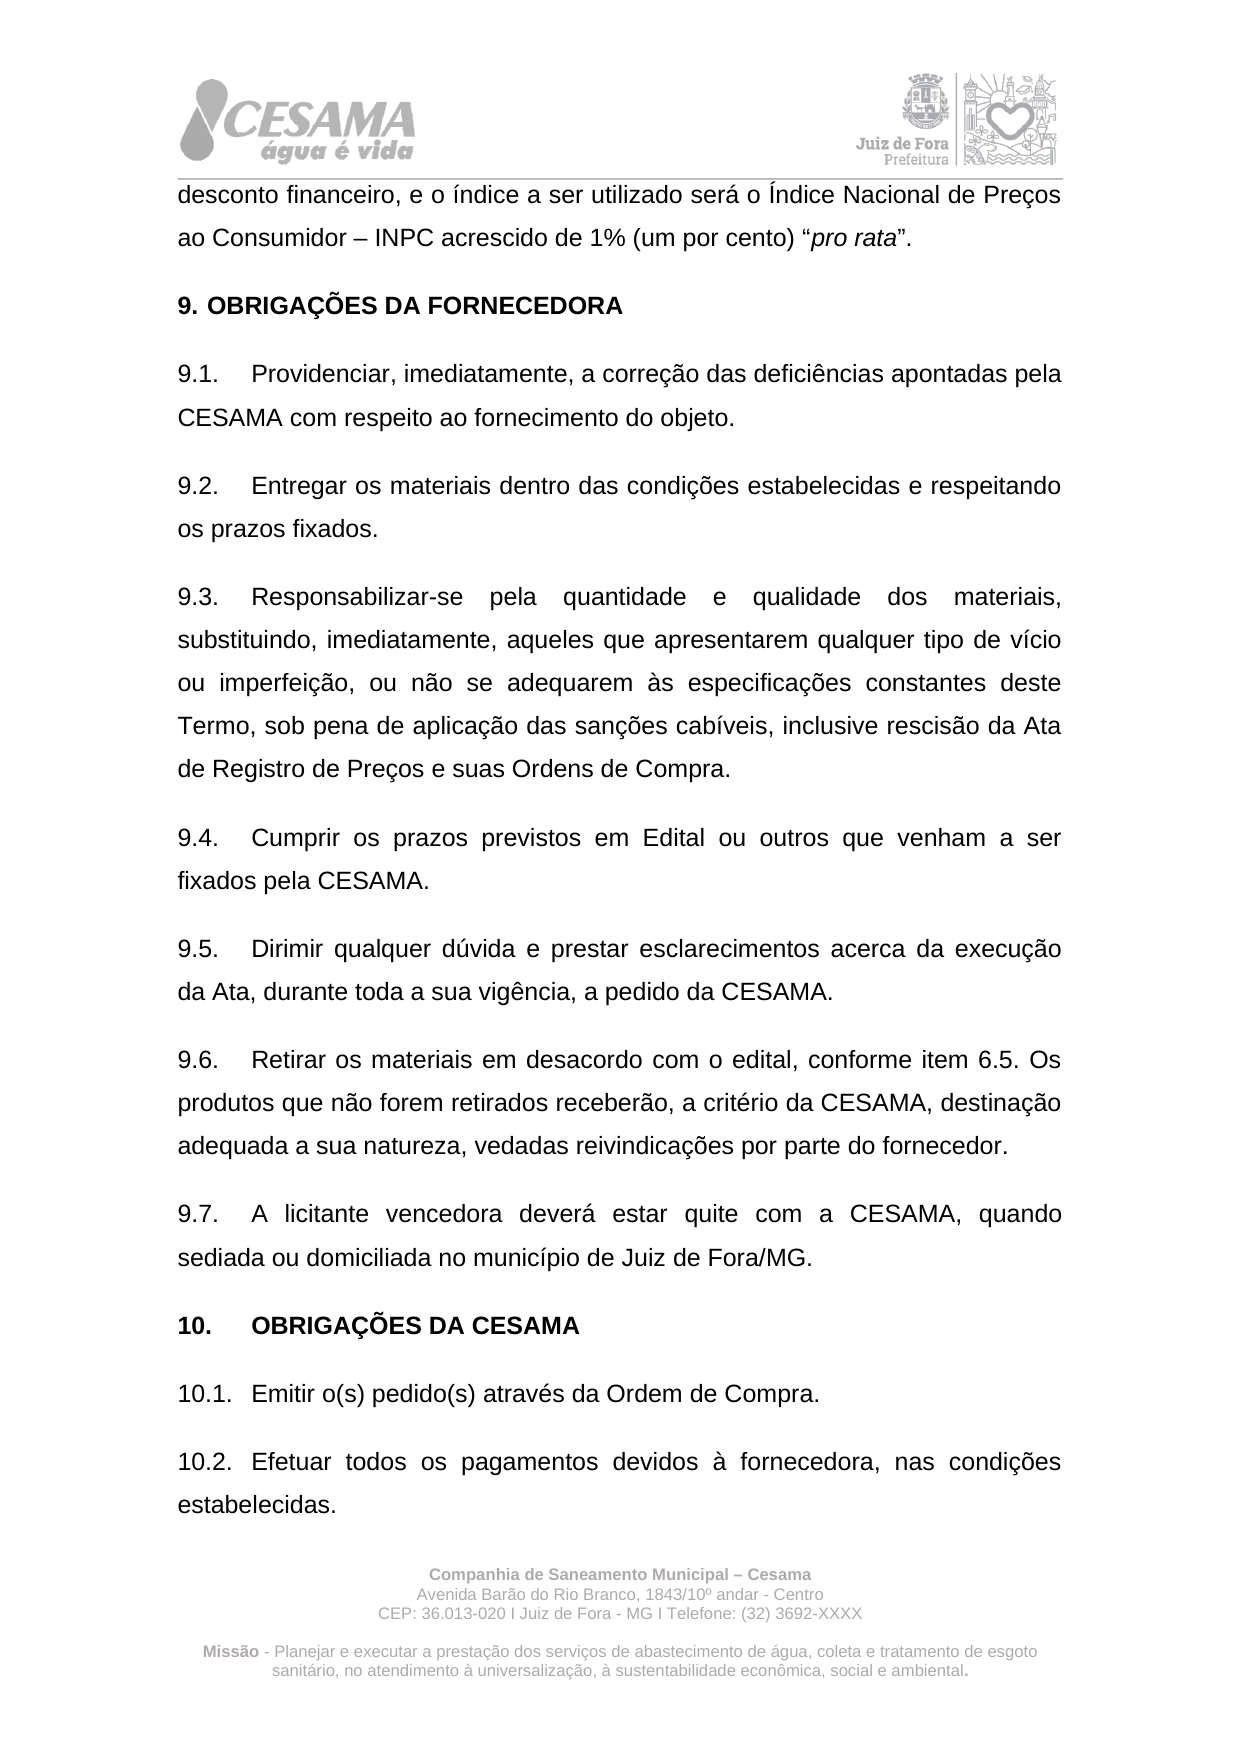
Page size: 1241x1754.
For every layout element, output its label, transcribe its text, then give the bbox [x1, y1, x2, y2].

list OBRIGAÇÕES DA CESAMA [177, 1311, 1063, 1339]
list Cumprir os prazos previstos em Edital ou outros que venham a ser fixados pela CESAMA. [177, 822, 1063, 894]
list Retirar os materiais em desacordo com o edital, conforme item 6.5. Os produtos que não forem retirados receberão, a critério da CESAMA, destinação adequada a sua natureza, vedadas reivindicações por parte do fornecedor. [177, 1045, 1063, 1160]
picture [177, 73, 1064, 180]
list Responsabilizar-se pela quantidade e qualidade dos materiais, substituindo, imediatamente, aqueles que apresentarem qualquer tipo de vício ou imperfeição, ou não se adequarem às especificações constantes deste Termo, sob pena de aplicação das sanções cabíveis, inclusive rescisão da Ata de Registro de Preços e suas Ordens de Compra. [177, 582, 1063, 783]
list Providenciar, imediatamente, a correção das deficiências apontadas pela CESAMA com respeito ao fornecimento do objeto. [177, 359, 1063, 431]
list OBRIGAÇÕES DA FORNECEDORA [177, 291, 1063, 320]
list Efetuar todos os pagamentos devidos à fornecedora, nas condições estabelecidas. [177, 1447, 1063, 1519]
list Entregar os materiais dentro das condições estabelecidas e respeitando os prazos fixados. [177, 471, 1063, 542]
list A licitante vencedora deverá estar quite com a CESAMA, quando sediada ou domiciliada no município de Juiz de Fora/MG. [177, 1199, 1063, 1271]
list Emitir o(s) pedido(s) através da Ordem de Compra. [177, 1379, 1063, 1407]
list Dirimir qualquer dúvida e prestar esclarecimentos acerca da execução da Ata, durante toda a sua vigência, a pedido da CESAMA. [177, 934, 1063, 1006]
